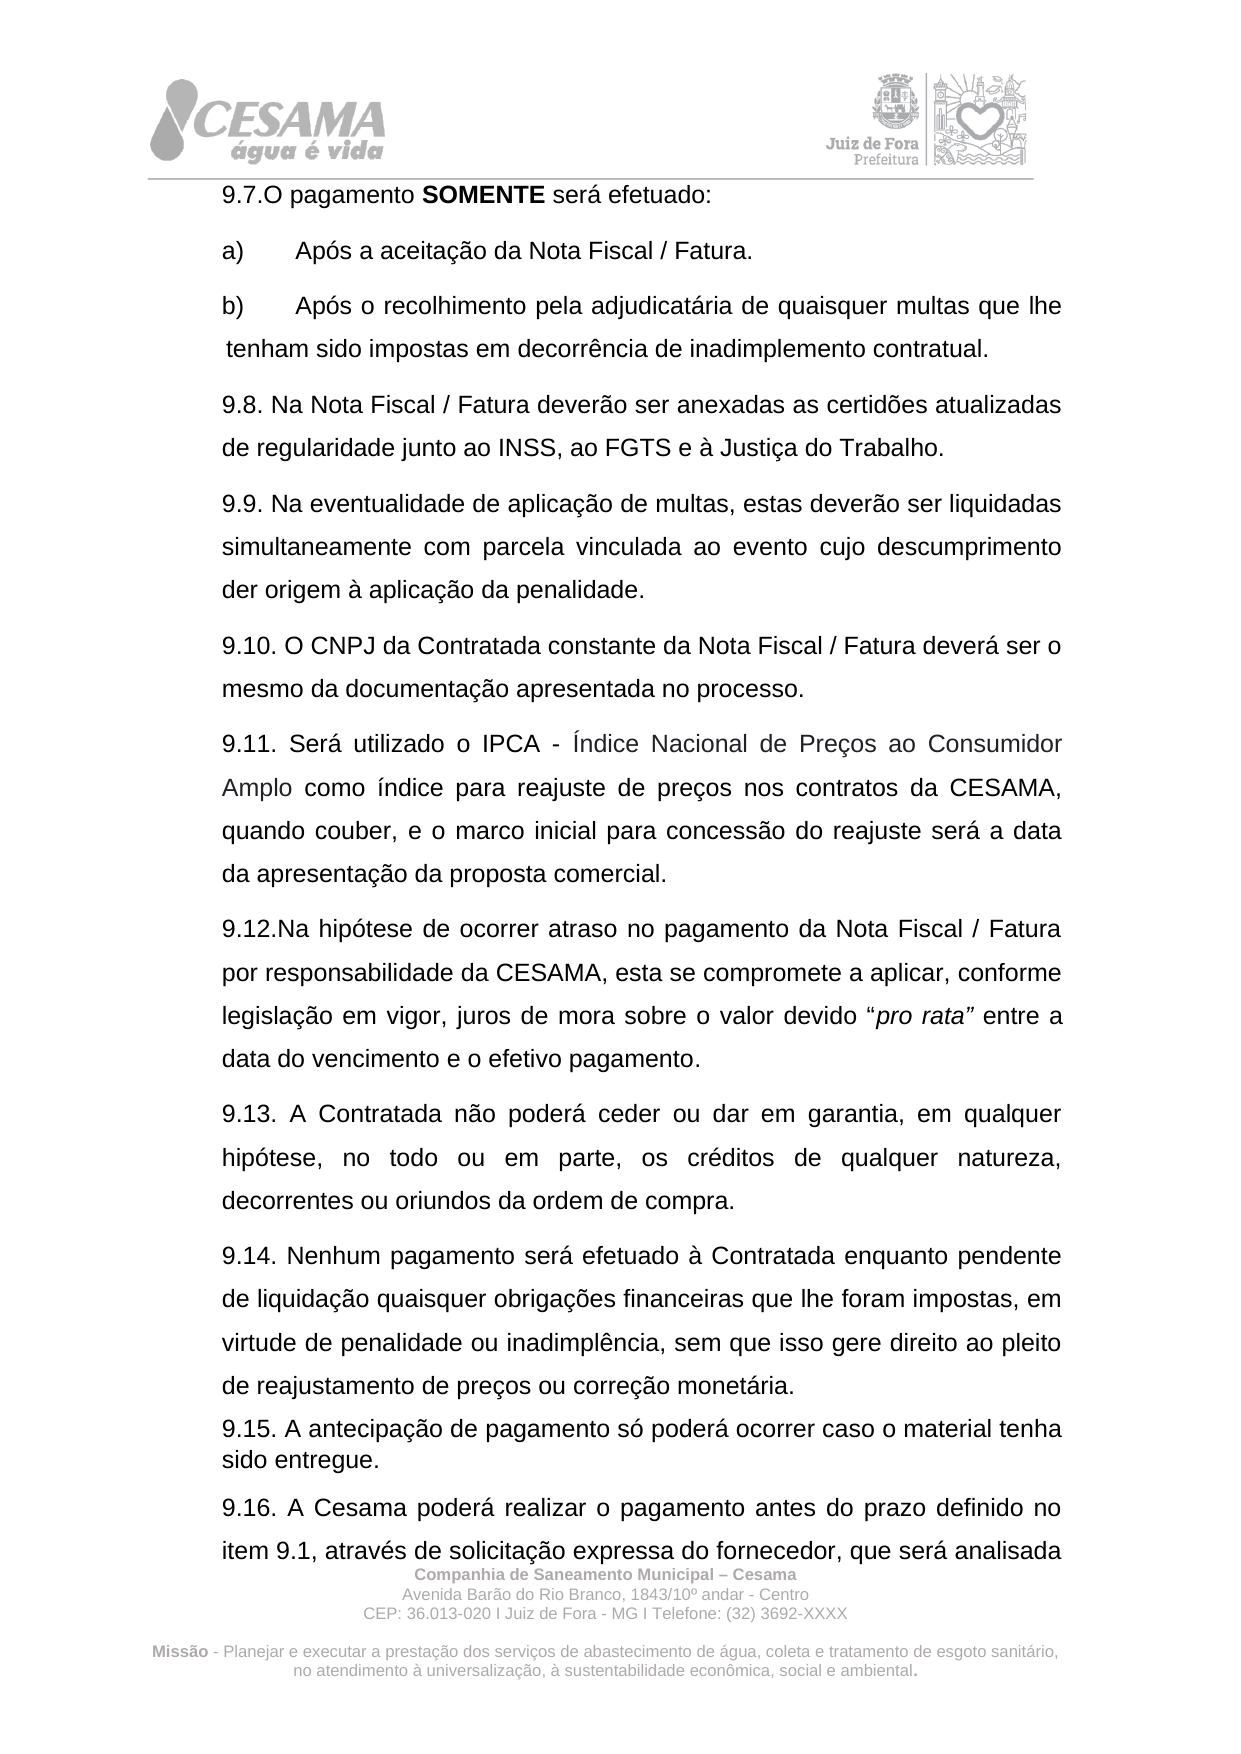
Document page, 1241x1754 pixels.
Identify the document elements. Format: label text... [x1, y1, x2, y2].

text 9.12.Na hipótese de ocorrer atraso no pagamento da Nota Fiscal / Fatura por responsabilidade da CESAMA, esta se compromete a aplicar, conforme legislação em vigor, juros de mora sobre o valor devido “pro rata” entre a data do vencimento e o efetivo pagamento. [222, 914, 1063, 1072]
text 9.15. A antecipação de pagamento só poderá ocorrer caso o material tenha sido entregue. [222, 1414, 1063, 1473]
text 9.8. Na Nota Fiscal / Fatura deverão ser anexadas as certidões atualizadas de regularidade junto ao INSS, ao FGTS e à Justiça do Trabalho. [222, 390, 1063, 462]
list Após o recolhimento pela adjudicatária de quaisquer multas que lhe tenham sido impostas em decorrência de inadimplemento contratual. [222, 291, 1063, 363]
text 9.10. O CNPJ da Contratada constante da Nota Fiscal / Fatura deverá ser o mesmo da documentação apresentada no processo. [222, 631, 1063, 702]
text 9.7.O pagamento SOMENTE será efetuado: [148, 180, 1063, 209]
text 9.13. A Contratada não poderá ceder ou dar em garantia, em qualquer hipótese, no todo ou em parte, os créditos de qualquer natureza, decorrentes ou oriundos da ordem de compra. [222, 1099, 1063, 1214]
text 9.14. Nenhum pagamento será efetuado à Contratada enquanto pendente de liquidação quaisquer obrigações financeiras que lhe foram impostas, em virtude de penalidade ou inadimplência, sem que isso gere direito ao pleito de reajustamento de preços ou correção monetária. [222, 1241, 1063, 1399]
text 9.11. Será utilizado o IPCA - Índice Nacional de Preços ao Consumidor Amplo como índice para reajuste de preços nos contratos da CESAMA, quando couber, e o marco inicial para concessão do reajuste será a data da apresentação da proposta comercial. [222, 729, 1063, 887]
picture [147, 73, 1034, 180]
text 9.9. Na eventualidade de aplicação de multas, estas deverão ser liquidadas simultaneamente com parcela vinculada ao evento cujo descumprimento der origem à aplicação da penalidade. [222, 489, 1063, 604]
list Após a aceitação da Nota Fiscal / Fatura. [222, 236, 1063, 264]
